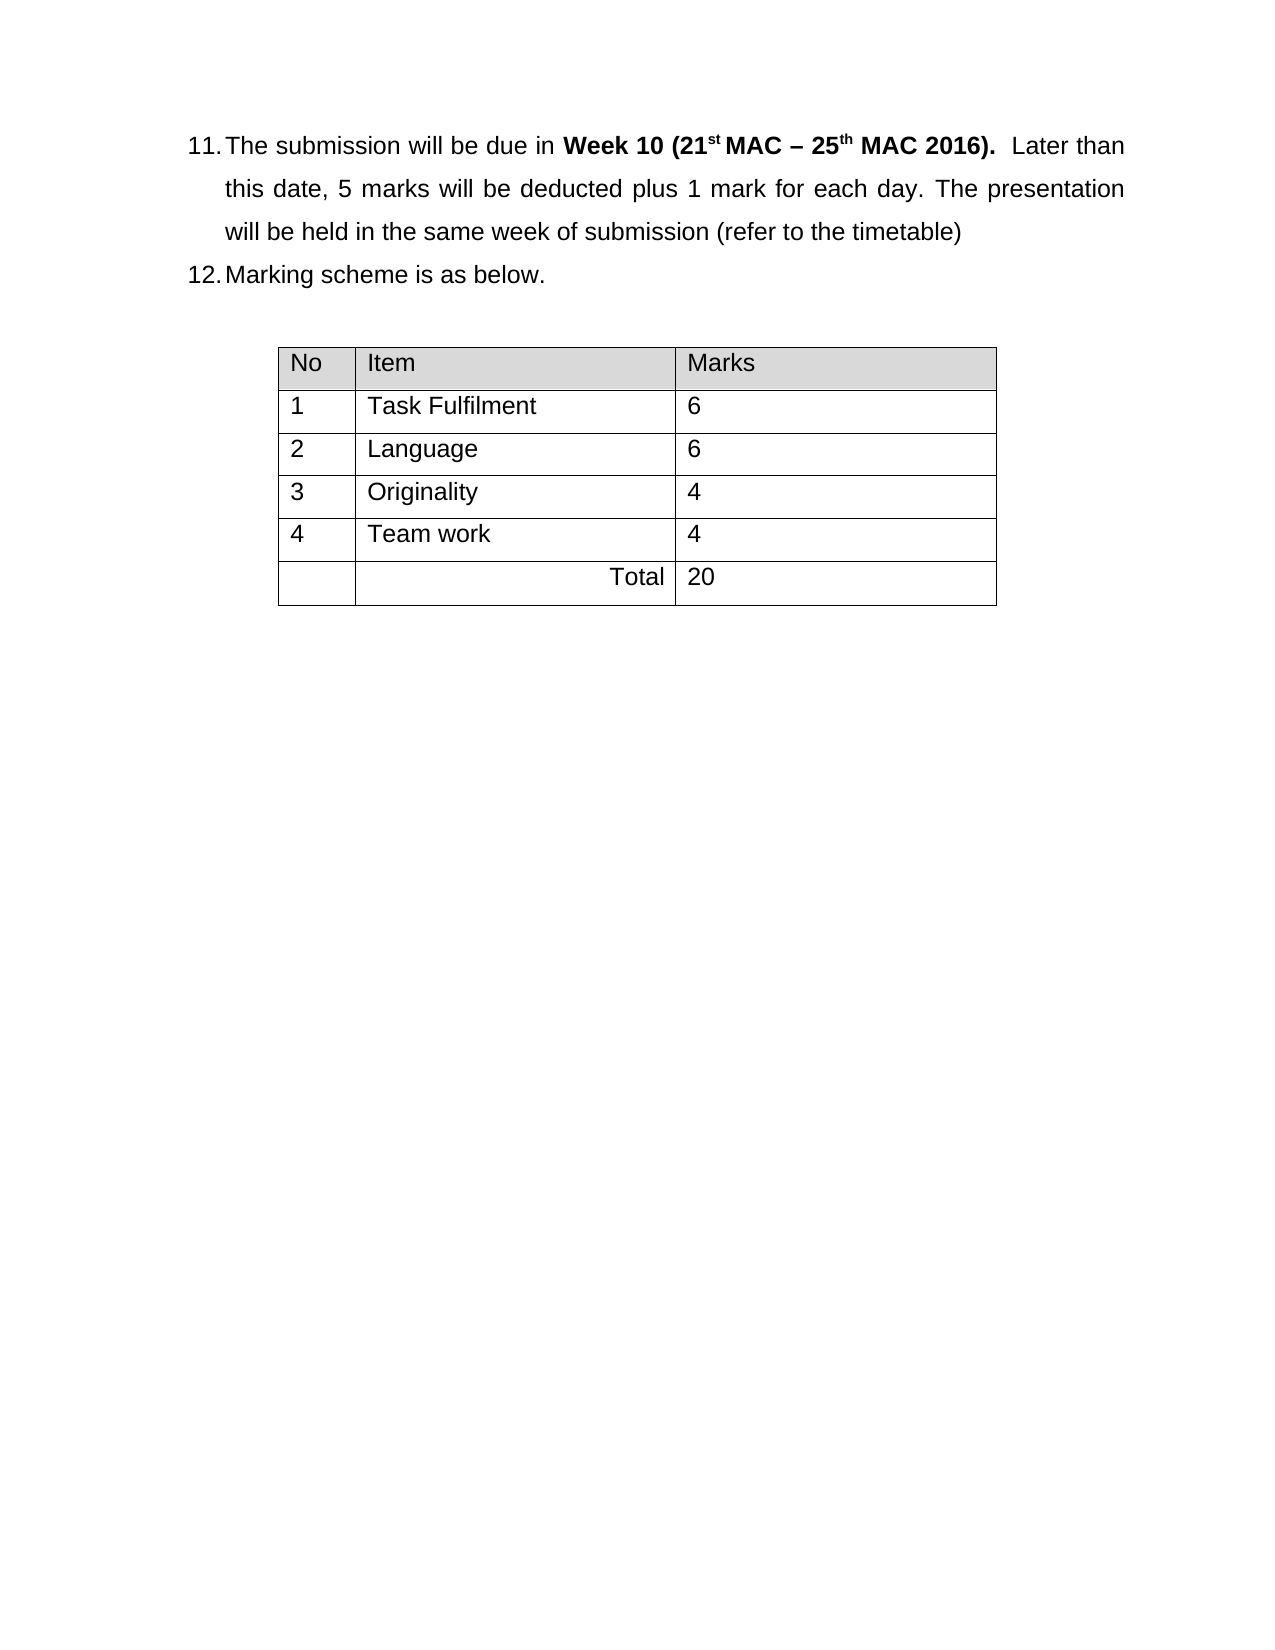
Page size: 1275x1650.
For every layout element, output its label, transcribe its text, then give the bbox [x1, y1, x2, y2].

table_header Marks [676, 348, 996, 389]
table_header Item [356, 348, 675, 389]
table_cell Language [356, 434, 675, 475]
table_cell 6 [676, 391, 996, 432]
table_cell Originality [356, 476, 675, 518]
table_cell 3 [279, 476, 355, 518]
table_cell [279, 562, 355, 605]
table_cell 4 [676, 476, 996, 518]
table_cell Team work [356, 519, 675, 561]
table_cell 2 [279, 434, 355, 475]
table_cell 6 [676, 434, 996, 475]
table_header No [279, 348, 355, 389]
table_cell Task Fulfilment [356, 391, 675, 432]
list Marking scheme is as below. [187, 260, 1125, 289]
table_cell 4 [676, 519, 996, 561]
table_cell 4 [279, 519, 355, 561]
table_cell Total [356, 562, 675, 605]
table_cell 20 [676, 562, 996, 605]
list The submission will be due in Week 10 (21st MAC – 25th MAC 2016). Later than this date, 5 marks will be deducted plus 1 mark for each day. The presentation will be held in the same week of submission (refer to the timetable) [187, 131, 1125, 246]
table_cell 1 [279, 391, 355, 432]
